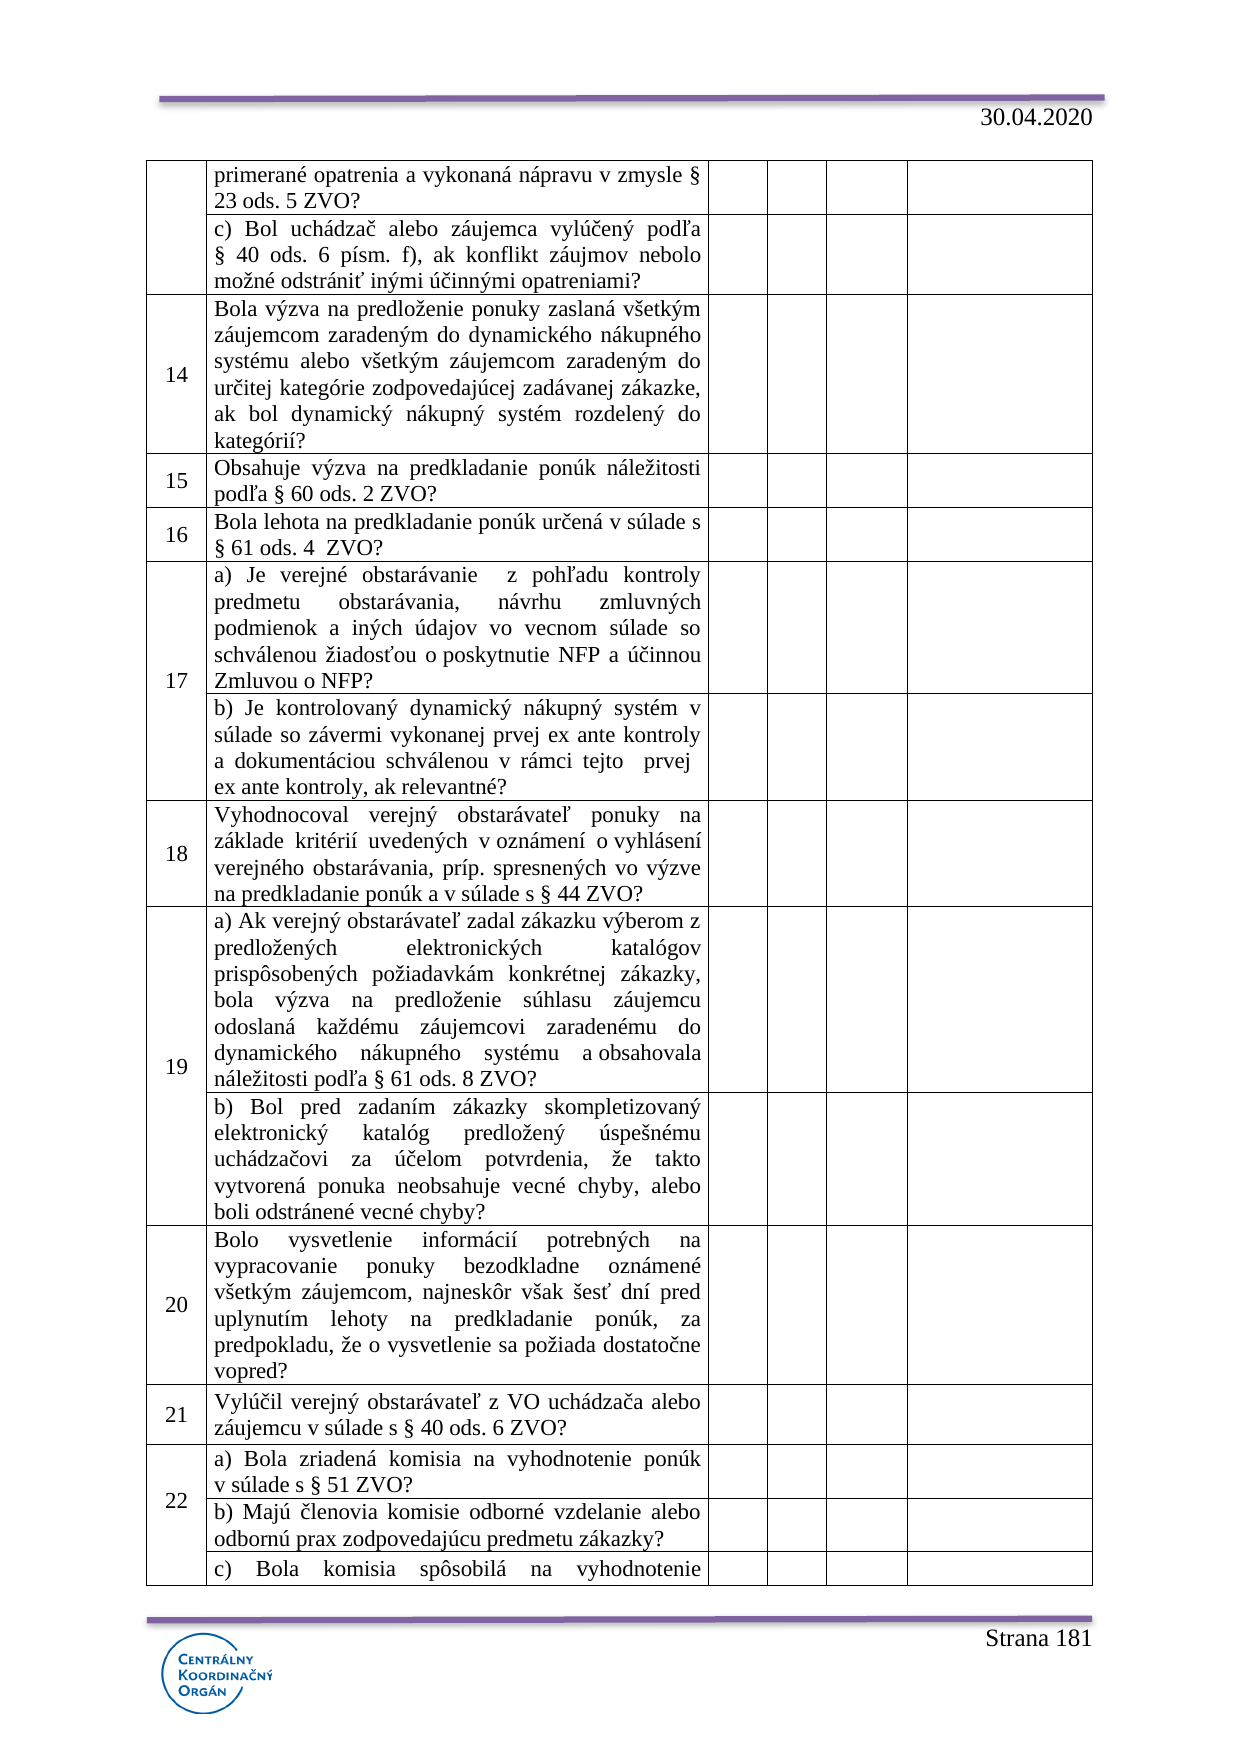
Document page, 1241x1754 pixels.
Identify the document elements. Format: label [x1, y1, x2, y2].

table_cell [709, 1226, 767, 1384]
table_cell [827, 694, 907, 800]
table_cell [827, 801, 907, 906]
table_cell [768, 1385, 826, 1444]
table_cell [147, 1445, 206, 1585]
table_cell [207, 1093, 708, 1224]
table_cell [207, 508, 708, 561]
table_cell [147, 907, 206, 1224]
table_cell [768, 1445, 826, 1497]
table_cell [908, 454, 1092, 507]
picture [159, 1631, 272, 1713]
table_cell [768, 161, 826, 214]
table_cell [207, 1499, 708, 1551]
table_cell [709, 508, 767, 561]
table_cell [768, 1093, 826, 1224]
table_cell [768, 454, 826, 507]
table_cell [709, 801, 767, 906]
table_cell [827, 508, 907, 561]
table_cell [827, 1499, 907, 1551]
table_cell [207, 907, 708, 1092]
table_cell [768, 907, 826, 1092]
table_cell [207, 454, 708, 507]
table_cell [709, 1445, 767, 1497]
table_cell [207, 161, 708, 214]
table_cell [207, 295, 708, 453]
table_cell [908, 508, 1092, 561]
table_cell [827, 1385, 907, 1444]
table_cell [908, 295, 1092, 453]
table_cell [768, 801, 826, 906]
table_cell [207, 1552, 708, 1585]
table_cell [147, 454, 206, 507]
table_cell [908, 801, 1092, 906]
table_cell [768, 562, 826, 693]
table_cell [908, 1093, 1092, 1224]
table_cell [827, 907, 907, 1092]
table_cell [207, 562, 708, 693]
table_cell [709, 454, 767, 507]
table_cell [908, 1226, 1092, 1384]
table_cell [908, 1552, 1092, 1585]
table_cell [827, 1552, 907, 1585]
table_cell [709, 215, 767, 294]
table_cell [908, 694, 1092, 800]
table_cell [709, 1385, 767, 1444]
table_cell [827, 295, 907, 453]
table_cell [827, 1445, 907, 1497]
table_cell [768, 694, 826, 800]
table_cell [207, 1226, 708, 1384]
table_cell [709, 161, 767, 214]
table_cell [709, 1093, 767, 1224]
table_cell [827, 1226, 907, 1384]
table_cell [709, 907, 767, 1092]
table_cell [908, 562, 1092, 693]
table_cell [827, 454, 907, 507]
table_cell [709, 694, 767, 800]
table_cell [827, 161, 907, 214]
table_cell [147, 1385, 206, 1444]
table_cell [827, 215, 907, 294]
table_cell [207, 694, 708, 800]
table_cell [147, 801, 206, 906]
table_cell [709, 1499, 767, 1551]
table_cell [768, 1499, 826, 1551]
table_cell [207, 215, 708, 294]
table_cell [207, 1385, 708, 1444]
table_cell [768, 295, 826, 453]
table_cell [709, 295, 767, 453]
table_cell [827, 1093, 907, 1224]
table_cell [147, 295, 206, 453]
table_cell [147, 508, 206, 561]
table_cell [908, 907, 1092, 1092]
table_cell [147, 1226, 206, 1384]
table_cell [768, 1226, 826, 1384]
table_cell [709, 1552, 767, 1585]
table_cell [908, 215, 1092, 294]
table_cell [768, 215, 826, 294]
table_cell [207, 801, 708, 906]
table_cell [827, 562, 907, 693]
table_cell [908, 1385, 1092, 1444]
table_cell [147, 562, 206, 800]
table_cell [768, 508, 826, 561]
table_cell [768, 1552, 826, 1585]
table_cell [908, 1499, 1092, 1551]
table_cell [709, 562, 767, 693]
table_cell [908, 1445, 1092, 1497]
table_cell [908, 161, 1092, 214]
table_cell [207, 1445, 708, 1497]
